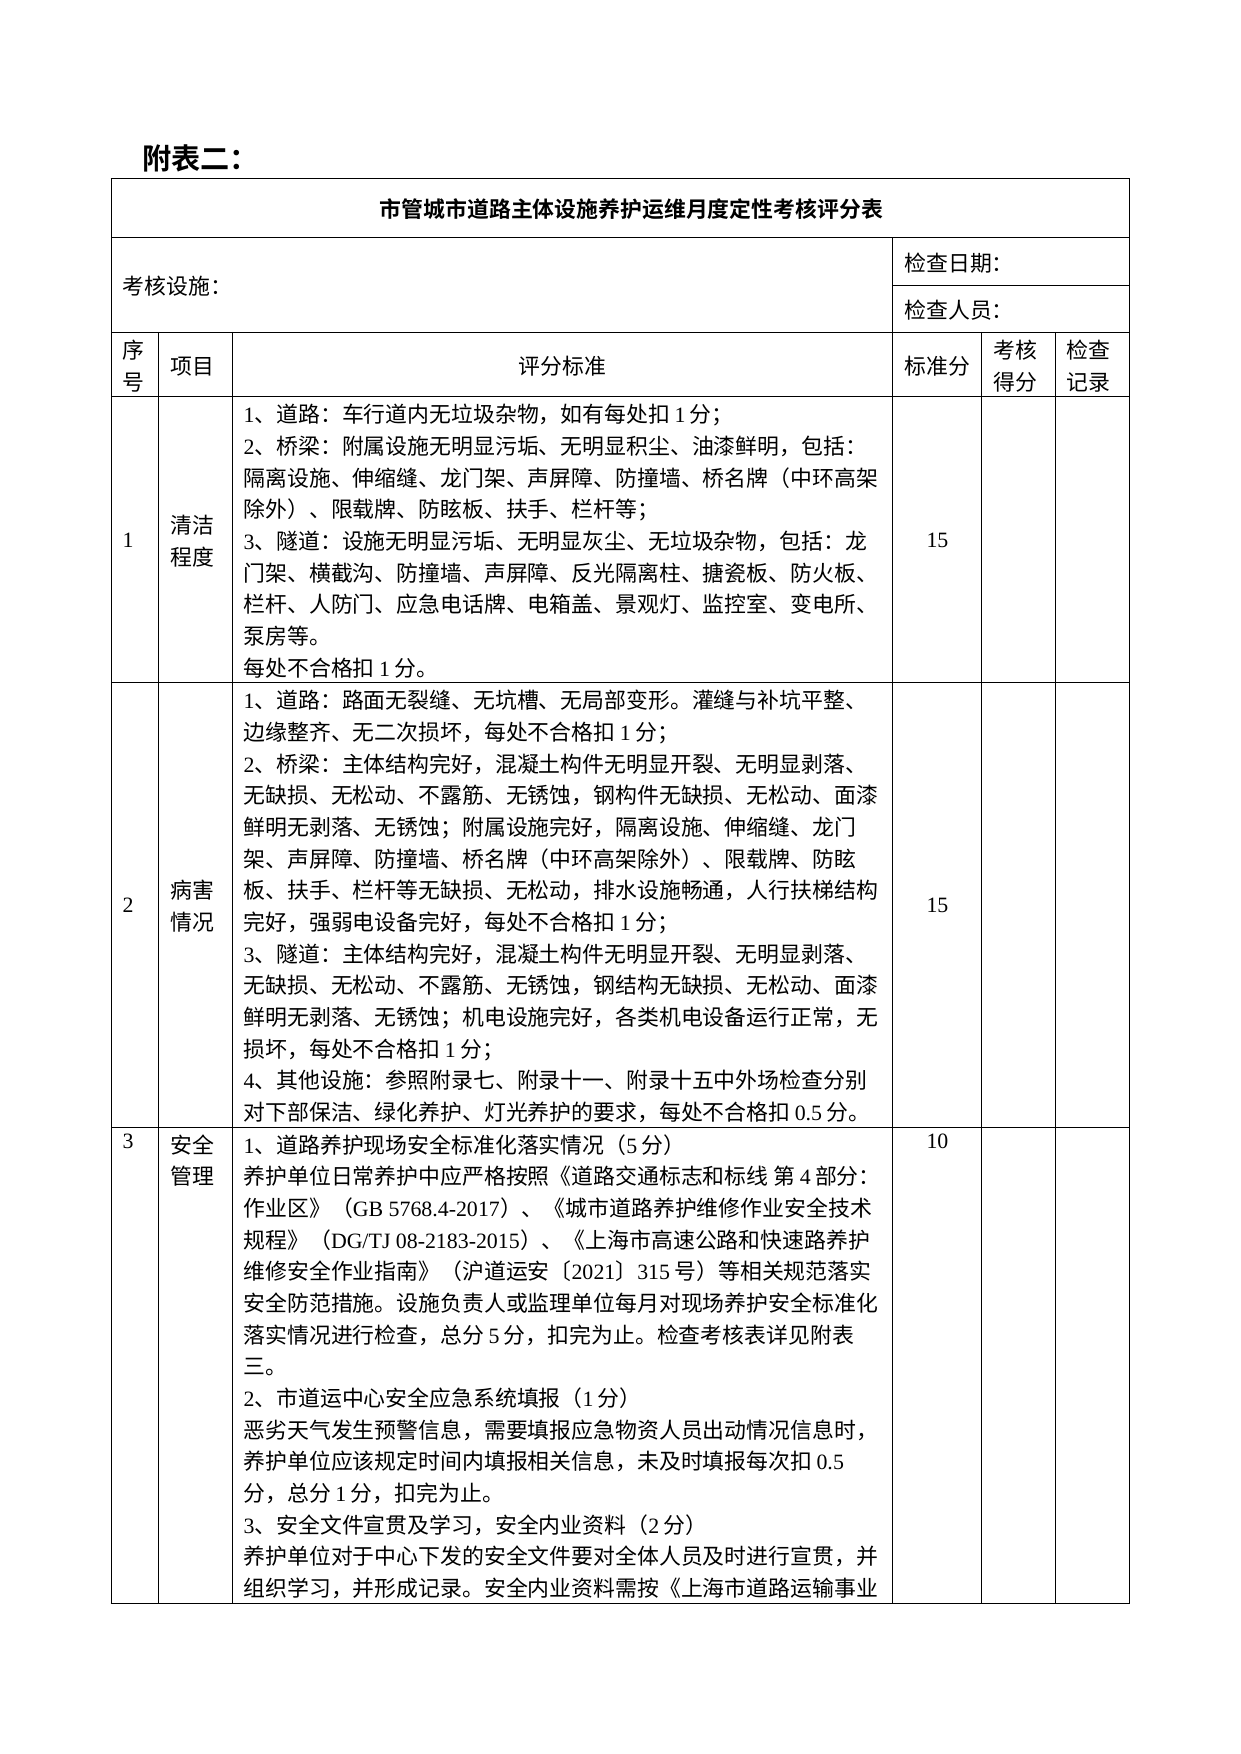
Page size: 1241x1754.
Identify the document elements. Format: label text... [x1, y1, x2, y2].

table_cell 15 [893, 683, 981, 1127]
table_cell 1、道路：车行道内无垃圾杂物，如有每处扣1分； 2、桥梁：附属设施无明显污垢、无明显积尘、油漆鲜明，包括：隔离设施、伸缩缝、龙门架、声屏障、防撞墙、桥名牌（中环高架除外）、限载牌、防眩板、扶手、栏杆等； 3、隧道：设施无明显污垢、无明显灰尘、无垃圾杂物，包括：龙门架、横截沟、防撞墙、声屏障、反光隔离柱、搪瓷板、防火板、栏杆、人防门、应急电话牌、电箱盖、景观灯、监控室、变电所、泵房等。 每处不合格扣1分。 [233, 397, 892, 682]
table_cell [982, 1128, 1055, 1603]
table_cell 病害情况 [159, 683, 232, 1127]
table_cell 评分标准 [233, 333, 892, 396]
table_cell 序号 [112, 333, 158, 396]
table_cell 项目 [159, 333, 232, 396]
table_cell 考核得分 [982, 333, 1055, 396]
table_cell 检查人员： [893, 286, 1129, 332]
table_cell [982, 683, 1055, 1127]
table_cell 15 [893, 397, 981, 682]
table_cell 安全管理 [159, 1128, 232, 1603]
table_cell 3 [112, 1128, 158, 1603]
table_cell [1056, 397, 1129, 682]
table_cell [233, 1128, 892, 1603]
table_cell 检查记录 [1056, 333, 1129, 396]
table_cell 检查日期： [893, 238, 1129, 284]
table_header 市管城市道路主体设施养护运维月度定性考核评分表 [112, 179, 1129, 237]
table_cell 2 [112, 683, 158, 1127]
table_cell 1、道路：路面无裂缝、无坑槽、无局部变形。灌缝与补坑平整、边缘整齐、无二次损坏，每处不合格扣1分； 2、桥梁：主体结构完好，混凝土构件无明显开裂、无明显剥落、无缺损、无松动、不露筋、无锈蚀，钢构件无缺损、无松动、面漆鲜明无剥落、无锈蚀；附属设施完好，隔离设施、伸缩缝、龙门架、声屏障、防撞墙、桥名牌（中环高架除外）、限载牌、防眩板、扶手、栏杆等无缺损、无松动，排水设施畅通，人行扶梯结构完好，强弱电设备完好，每处不合格扣1分； 3、隧道：主体结构完好，混凝土构件无明显开裂、无明显剥落、无缺损、无松动、不露筋、无锈蚀，钢结构无缺损、无松动、面漆鲜明无剥落、无锈蚀；机电设施完好，各类机电设备运行正常，无损坏，每处不合格扣1分； 4、其他设施：参照附录七、附录十一、附录十五中外场检查分别对下部保洁、绿化养护、灯光养护的要求，每处不合格扣0.5分。 [233, 683, 892, 1127]
table_cell [1056, 683, 1129, 1127]
table_cell 1 [112, 397, 158, 682]
table_cell 考核设施： [112, 238, 892, 332]
table_cell [1056, 1128, 1129, 1603]
table_cell 清洁程度 [159, 397, 232, 682]
text 附表二： [142, 136, 1098, 178]
table_cell [982, 397, 1055, 682]
table_cell 标准分 [893, 333, 981, 396]
table_cell 10 [893, 1128, 981, 1603]
